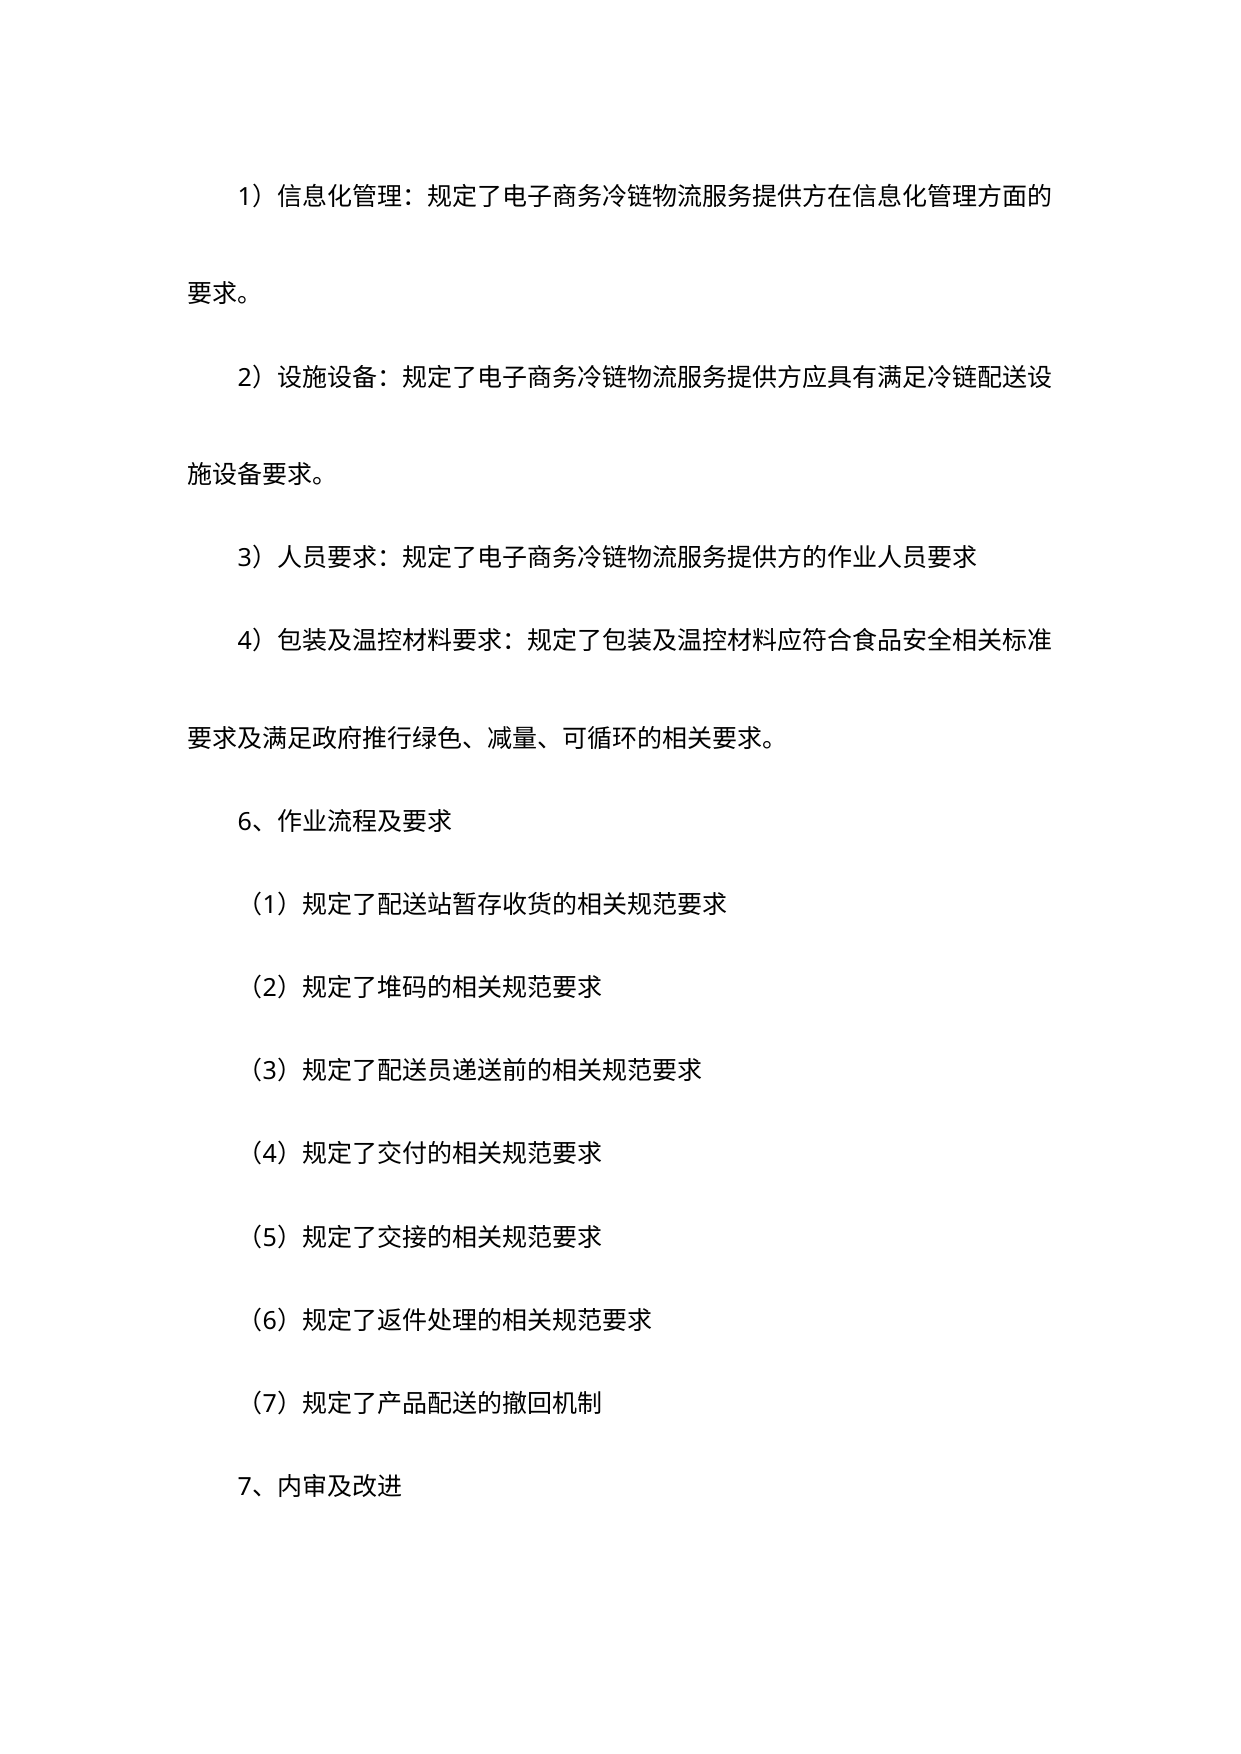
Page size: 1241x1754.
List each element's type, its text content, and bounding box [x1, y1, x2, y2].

text （2）规定了堆码的相关规范要求 [187, 953, 1053, 1018]
text 2）设施设备：规定了电子商务冷链物流服务提供方应具有满足冷链配送设施设备要求。 [187, 343, 1053, 505]
text （5）规定了交接的相关规范要求 [187, 1203, 1053, 1268]
text （6）规定了返件处理的相关规范要求 [187, 1286, 1053, 1351]
text （3）规定了配送员递送前的相关规范要求 [187, 1036, 1053, 1101]
text （4）规定了交付的相关规范要求 [187, 1119, 1053, 1184]
text （1）规定了配送站暂存收货的相关规范要求 [187, 870, 1053, 935]
text 4）包装及温控材料要求：规定了包装及温控材料应符合食品安全相关标准要求及满足政府推行绿色、减量、可循环的相关要求。 [187, 606, 1053, 769]
text （7）规定了产品配送的撤回机制 [187, 1369, 1053, 1434]
text 3）人员要求：规定了电子商务冷链物流服务提供方的作业人员要求 [187, 523, 1053, 588]
text 7、内审及改进 [187, 1452, 1053, 1517]
text 1）信息化管理：规定了电子商务冷链物流服务提供方在信息化管理方面的要求。 [187, 162, 1053, 324]
text 6、作业流程及要求 [187, 787, 1053, 852]
